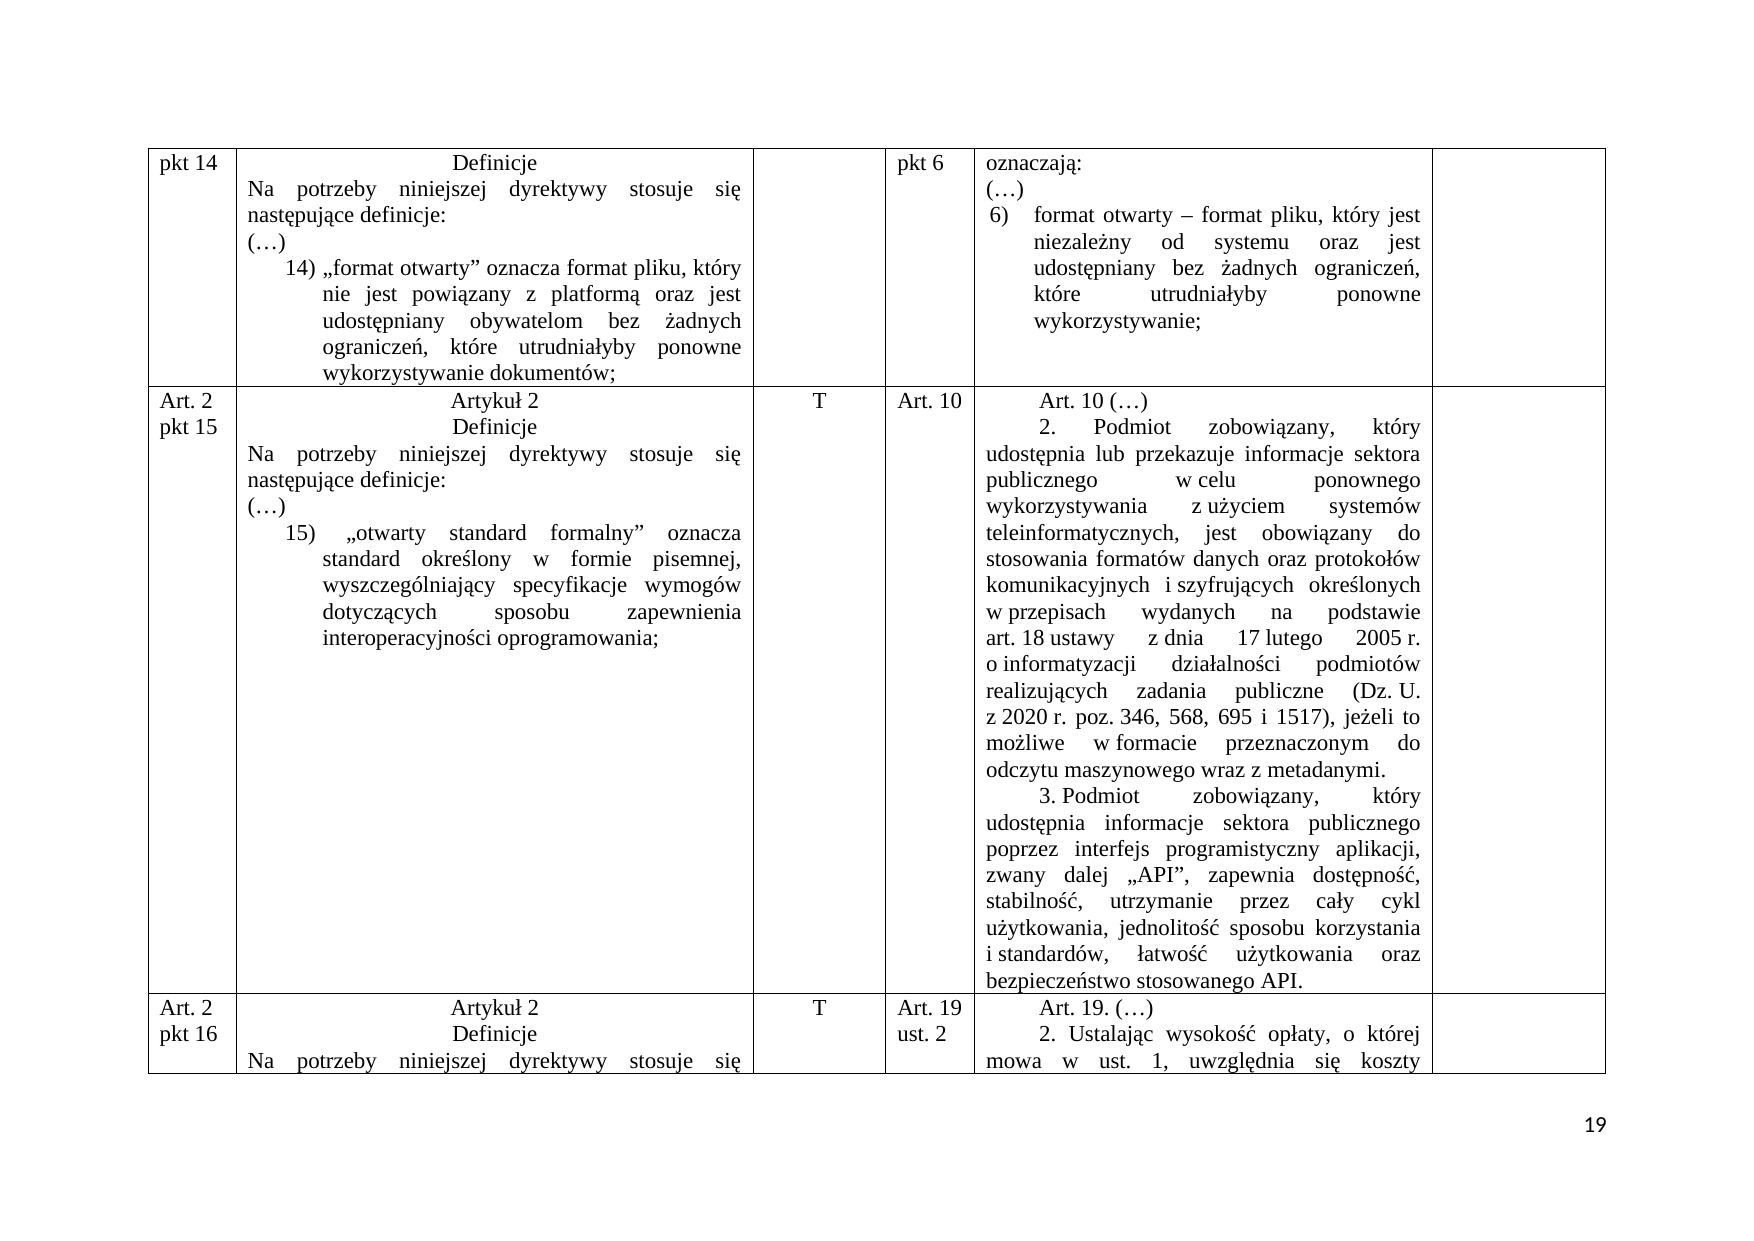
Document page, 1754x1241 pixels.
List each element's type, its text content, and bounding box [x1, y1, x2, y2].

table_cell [237, 994, 753, 1073]
table_cell [1433, 994, 1605, 1073]
table_cell Art. 2 pkt 15 [149, 387, 236, 993]
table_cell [975, 149, 1432, 386]
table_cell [975, 994, 1432, 1073]
table_cell Art. 10 (…) 2. Podmiot zobowiązany, który udostępnia lub przekazuje informacje sektora publicznego w celu ponownego wykorzystywania z użyciem systemów teleinformatycznych, jest obowiązany do stosowania formatów danych oraz protokołów komunikacyjnych i szyfrujących określonych w przepisach wydanych na podstawie art. 18 ustawy z dnia 17 lutego 2005 r. o informatyzacji działalności podmiotów realizujących zadania publiczne (Dz. U. z 2020 r. poz. 346, 568, 695 i 1517), jeżeli to możliwe w formacie przeznaczonym do odczytu maszynowego wraz z metadanymi. 3. Podmiot zobowiązany, który udostępnia informacje sektora publicznego poprzez interfejs programistyczny aplikacji, zwany dalej „API”, zapewnia dostępność, stabilność, utrzymanie przez cały cykl użytkowania, jednolitość sposobu korzystania i standardów, łatwość użytkowania oraz bezpieczeństwo stosowanego API. [975, 387, 1432, 993]
table_cell Art. 2 pkt 6 [886, 149, 974, 386]
table_cell Art. 10 [886, 387, 974, 993]
table_cell Art. 2 pkt 16 [149, 994, 236, 1073]
table_cell Art. 2 pkt 14 [149, 149, 236, 386]
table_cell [237, 149, 753, 386]
table_cell T [754, 994, 885, 1073]
table_cell [1433, 387, 1605, 993]
table_cell Artykuł 2 Definicje Na potrzeby niniejszej dyrektywy stosuje się następujące definicje: (…) „otwarty standard formalny” oznacza standard określony w formie pisemnej, wyszczególniający specyfikacje wymogów dotyczących sposobu zapewnienia interoperacyjności oprogramowania; [237, 387, 753, 993]
table_cell Art. 19 ust. 2 [886, 994, 974, 1073]
table_cell T [754, 149, 885, 386]
table_cell [1433, 149, 1605, 386]
table_cell T [754, 387, 885, 993]
